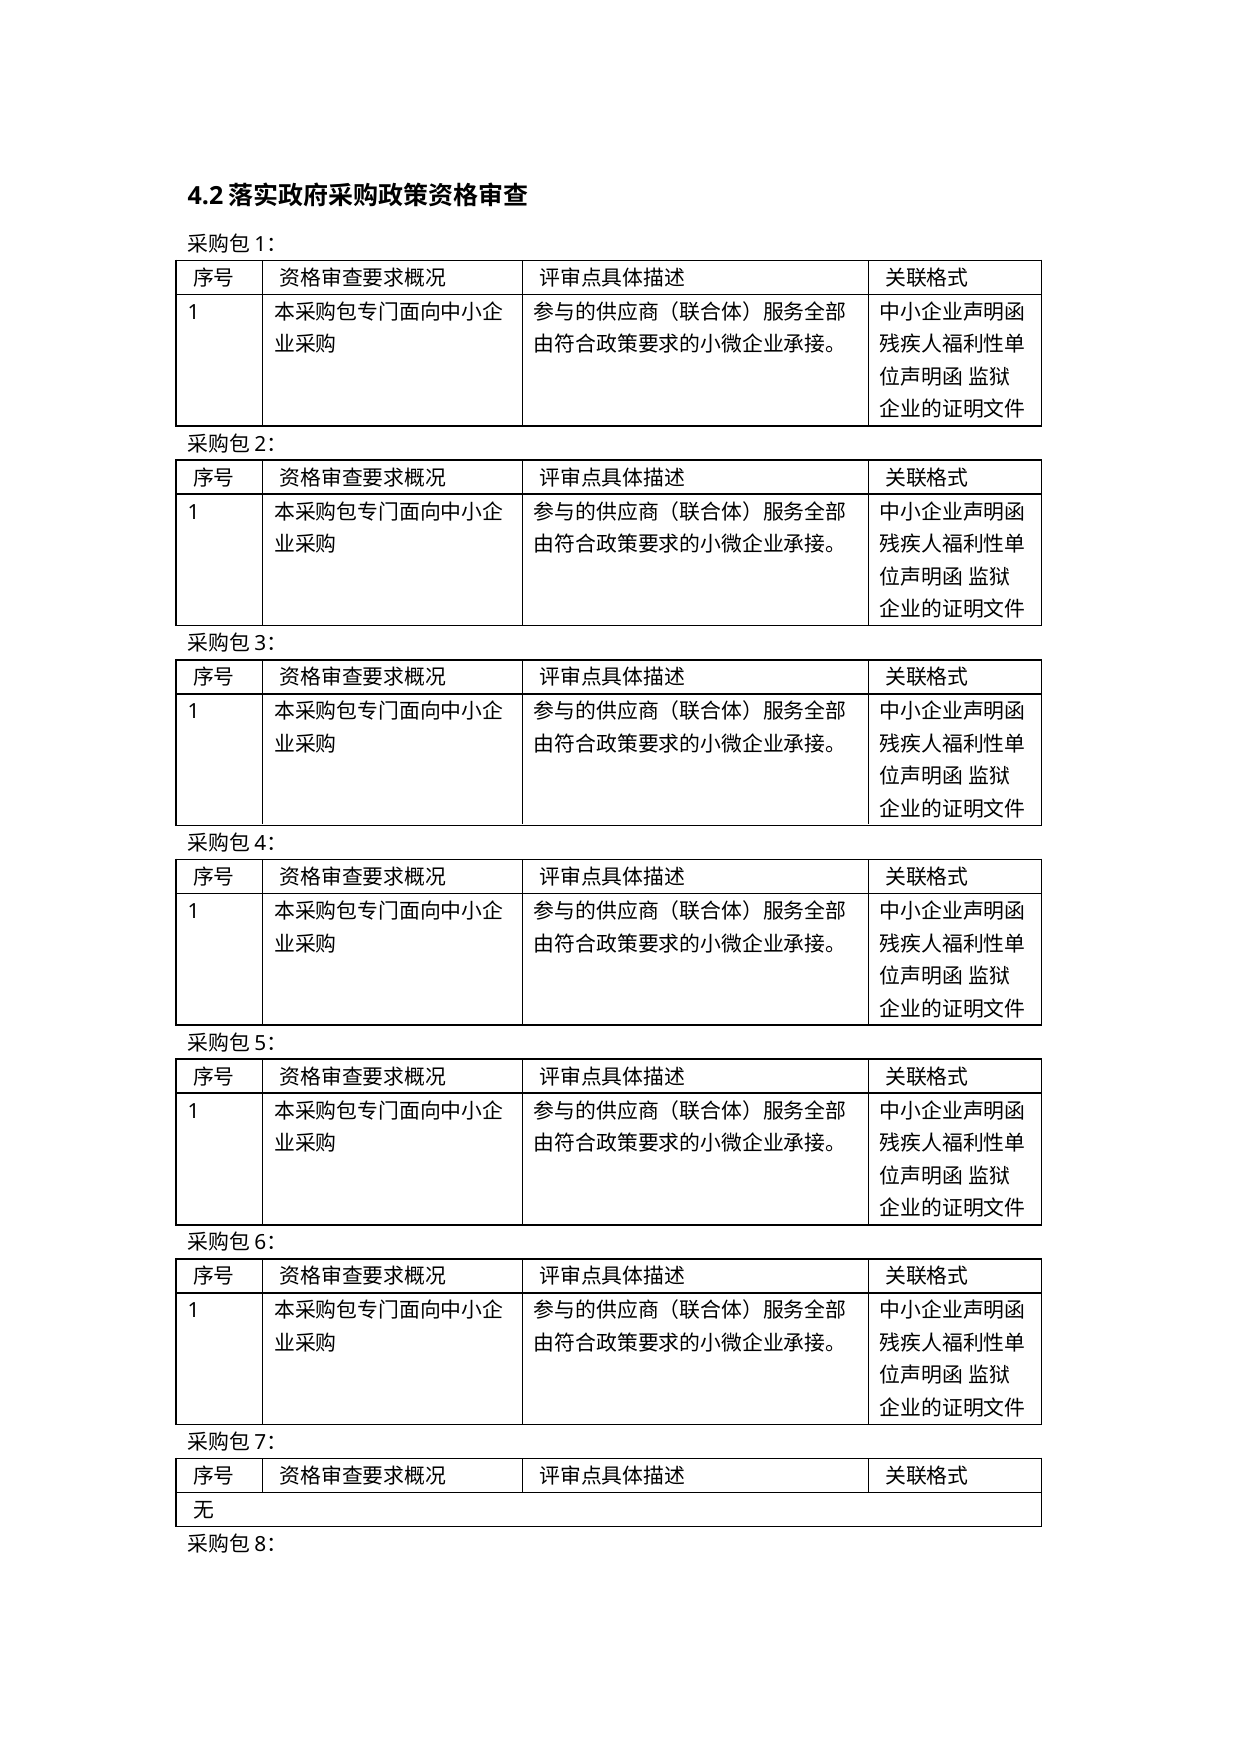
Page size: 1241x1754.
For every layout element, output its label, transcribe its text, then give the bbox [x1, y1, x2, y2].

table_cell 1 [177, 495, 262, 625]
table_cell 参与的供应商（联合体）服务全部由符合政策要求的小微企业承接。 [523, 295, 868, 425]
table_cell 无 [177, 1493, 1041, 1526]
table_header 序号 [177, 1060, 262, 1092]
table_cell 中小企业声明函 残疾人福利性单位声明函 监狱企业的证明文件 [869, 1294, 1041, 1423]
table_header 资格审查要求概况 [263, 461, 522, 493]
table_header 序号 [177, 1459, 262, 1492]
text 采购包6： [187, 1225, 1053, 1258]
table_cell 1 [177, 1294, 262, 1423]
text 4.2落实政府采购政策资格审查 [187, 162, 1053, 227]
table_header 资格审查要求概况 [263, 1060, 522, 1092]
text 采购包1： [187, 227, 1053, 259]
table_header 资格审查要求概况 [263, 860, 522, 893]
table_header 评审点具体描述 [523, 461, 868, 493]
table_cell 本采购包专门面向中小企业采购 [263, 495, 522, 625]
table_cell 参与的供应商（联合体）服务全部由符合政策要求的小微企业承接。 [523, 1294, 868, 1423]
table_header 关联格式 [869, 261, 1041, 293]
table_cell 中小企业声明函 残疾人福利性单位声明函 监狱企业的证明文件 [869, 1094, 1041, 1224]
table_header 评审点具体描述 [523, 661, 868, 693]
table_cell 1 [177, 894, 262, 1024]
table_cell 中小企业声明函 残疾人福利性单位声明函 监狱企业的证明文件 [869, 295, 1041, 425]
text 采购包4： [187, 826, 1053, 858]
table_header 资格审查要求概况 [263, 261, 522, 293]
table_cell 本采购包专门面向中小企业采购 [263, 1094, 522, 1224]
table_header 关联格式 [869, 1060, 1041, 1092]
text 采购包2： [187, 427, 1053, 459]
table_header 评审点具体描述 [523, 1260, 868, 1292]
table_cell 1 [177, 1094, 262, 1224]
table_header 评审点具体描述 [523, 1459, 868, 1492]
table_header 序号 [177, 261, 262, 293]
table_header 序号 [177, 1260, 262, 1292]
table_header 评审点具体描述 [523, 860, 868, 893]
table_cell 1 [177, 295, 262, 425]
table_header 序号 [177, 461, 262, 493]
text 采购包8： [187, 1527, 1053, 1560]
table_header 资格审查要求概况 [263, 661, 522, 693]
table_header 关联格式 [869, 860, 1041, 893]
table_cell 中小企业声明函 残疾人福利性单位声明函 监狱企业的证明文件 [869, 495, 1041, 625]
table_cell 中小企业声明函 残疾人福利性单位声明函 监狱企业的证明文件 [869, 695, 1041, 824]
table_header 评审点具体描述 [523, 261, 868, 293]
table_header 关联格式 [869, 661, 1041, 693]
table_cell 本采购包专门面向中小企业采购 [263, 295, 522, 425]
table_header 序号 [177, 860, 262, 893]
table_cell 参与的供应商（联合体）服务全部由符合政策要求的小微企业承接。 [523, 695, 868, 824]
table_cell 本采购包专门面向中小企业采购 [263, 695, 522, 824]
text 采购包5： [187, 1026, 1053, 1058]
table_cell 本采购包专门面向中小企业采购 [263, 1294, 522, 1423]
table_cell 参与的供应商（联合体）服务全部由符合政策要求的小微企业承接。 [523, 1094, 868, 1224]
table_cell 参与的供应商（联合体）服务全部由符合政策要求的小微企业承接。 [523, 495, 868, 625]
table_cell 参与的供应商（联合体）服务全部由符合政策要求的小微企业承接。 [523, 894, 868, 1024]
table_cell 1 [177, 695, 262, 824]
table_cell 本采购包专门面向中小企业采购 [263, 894, 522, 1024]
table_header 关联格式 [869, 461, 1041, 493]
table_header 序号 [177, 661, 262, 693]
text 采购包7： [187, 1425, 1053, 1458]
text 采购包3： [187, 626, 1053, 659]
table_header 资格审查要求概况 [263, 1260, 522, 1292]
table_header 关联格式 [869, 1260, 1041, 1292]
table_header 资格审查要求概况 [263, 1459, 522, 1492]
table_cell 中小企业声明函 残疾人福利性单位声明函 监狱企业的证明文件 [869, 894, 1041, 1024]
table_header 关联格式 [869, 1459, 1041, 1492]
table_header 评审点具体描述 [523, 1060, 868, 1092]
